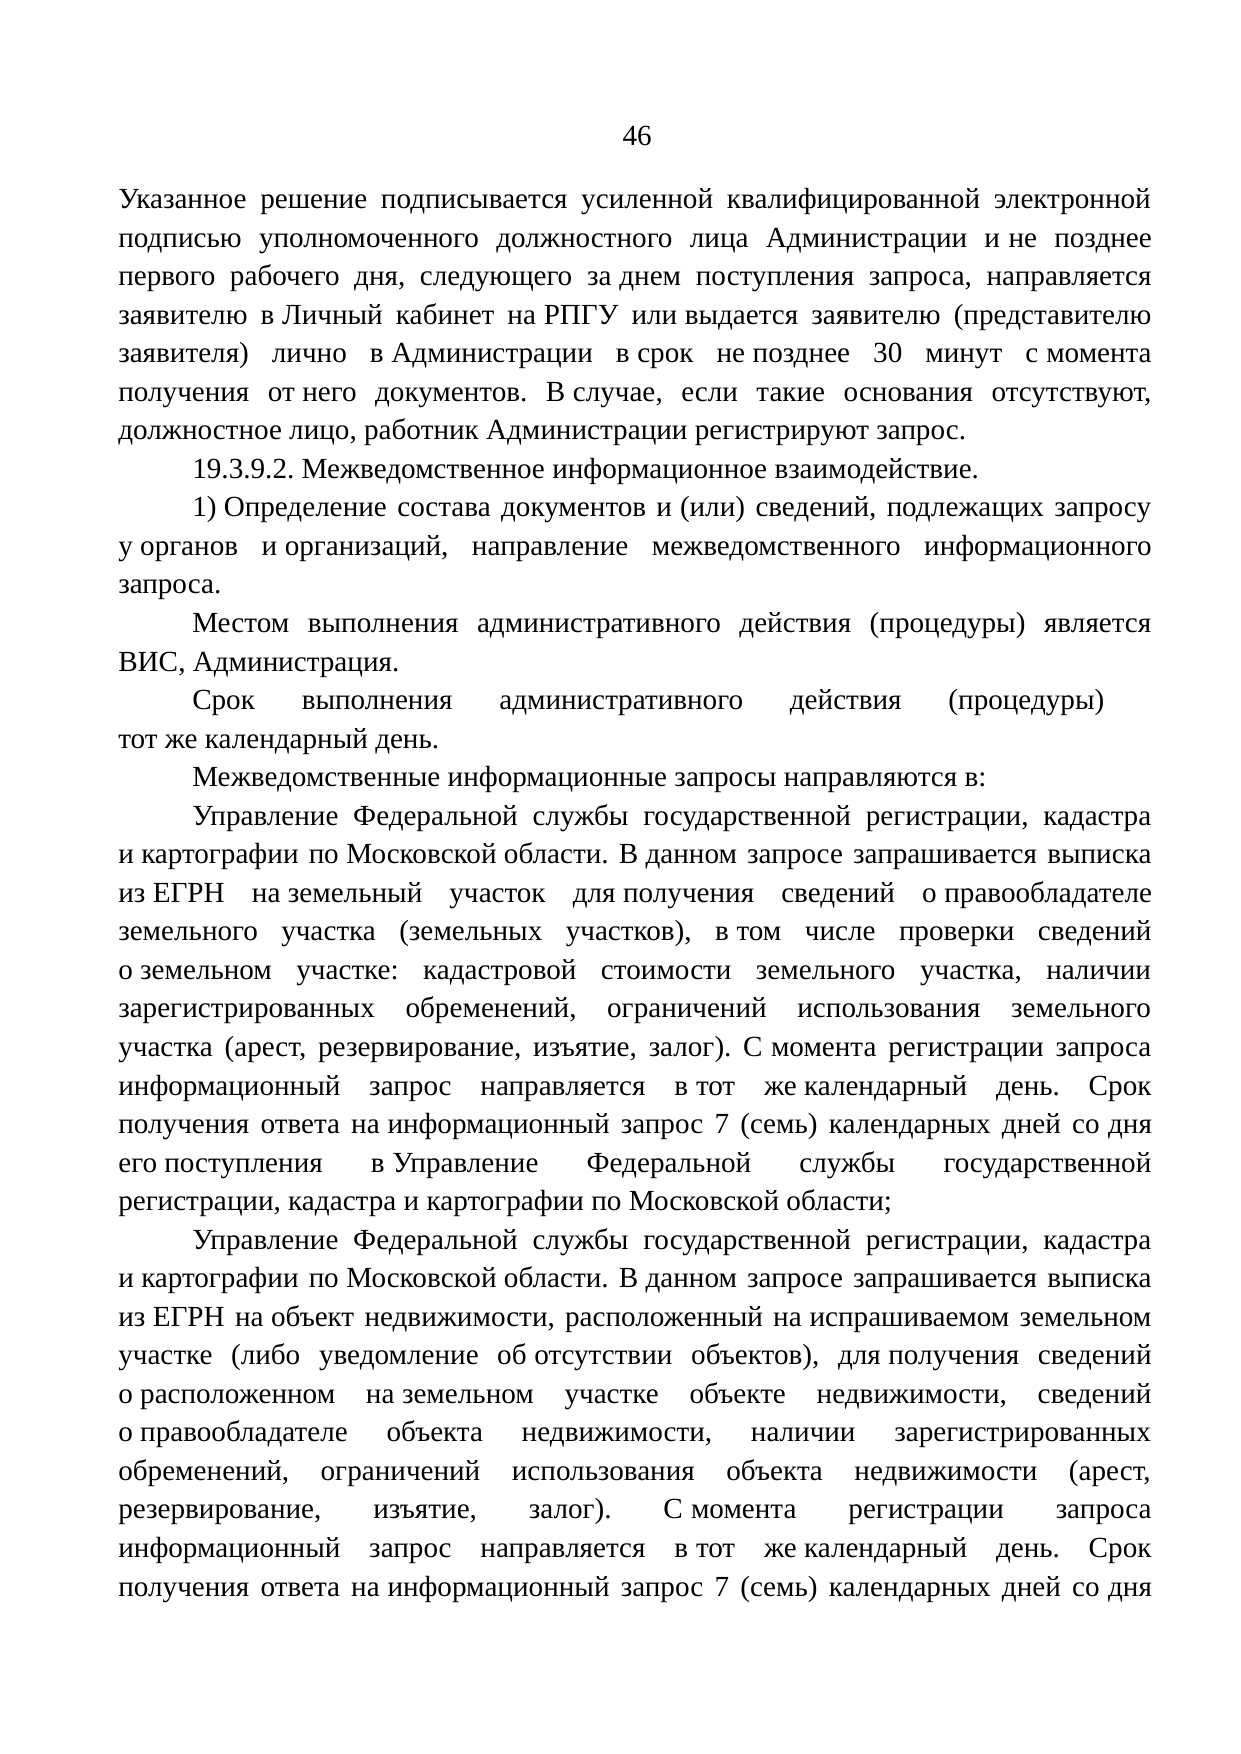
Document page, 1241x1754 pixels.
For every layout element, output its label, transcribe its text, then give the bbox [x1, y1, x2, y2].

text Межведомственные информационные запросы направляются в: [118, 759, 1152, 793]
text Местом выполнения административного действия (процедуры) является ВИС, Администрация. [118, 605, 1152, 677]
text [118, 181, 1152, 446]
text 1) Определение состава документов и (или) сведений, подлежащих запросу у органов и организаций, направление межведомственного информационного запроса. [118, 489, 1152, 600]
text 19.3.9.2. Межведомственное информационное взаимодействие. [118, 451, 1152, 484]
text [118, 1222, 1152, 1602]
text Управление Федеральной службы государственной регистрации, кадастра и картографии по Московской области. В данном запросе запрашивается выписка из ЕГРН на земельный участок для получения сведений о правообладателе земельного участка (земельных участков), в том числе проверки сведений о земельном участке: кадастровой стоимости земельного участка, наличии зарегистрированных обременений, ограничений использования земельного участка (арест, резервирование, изъятие, залог). С момента регистрации запроса информационный запрос направляется в тот же календарный день. Срок получения ответа на информационный запрос 7 (семь) календарных дней со дня его поступления в Управление Федеральной службы государственной регистрации, кадастра и картографии по Московской области; [118, 798, 1152, 1217]
text Срок выполнения административного действия (процедуры) тот же календарный день. [118, 682, 1152, 754]
